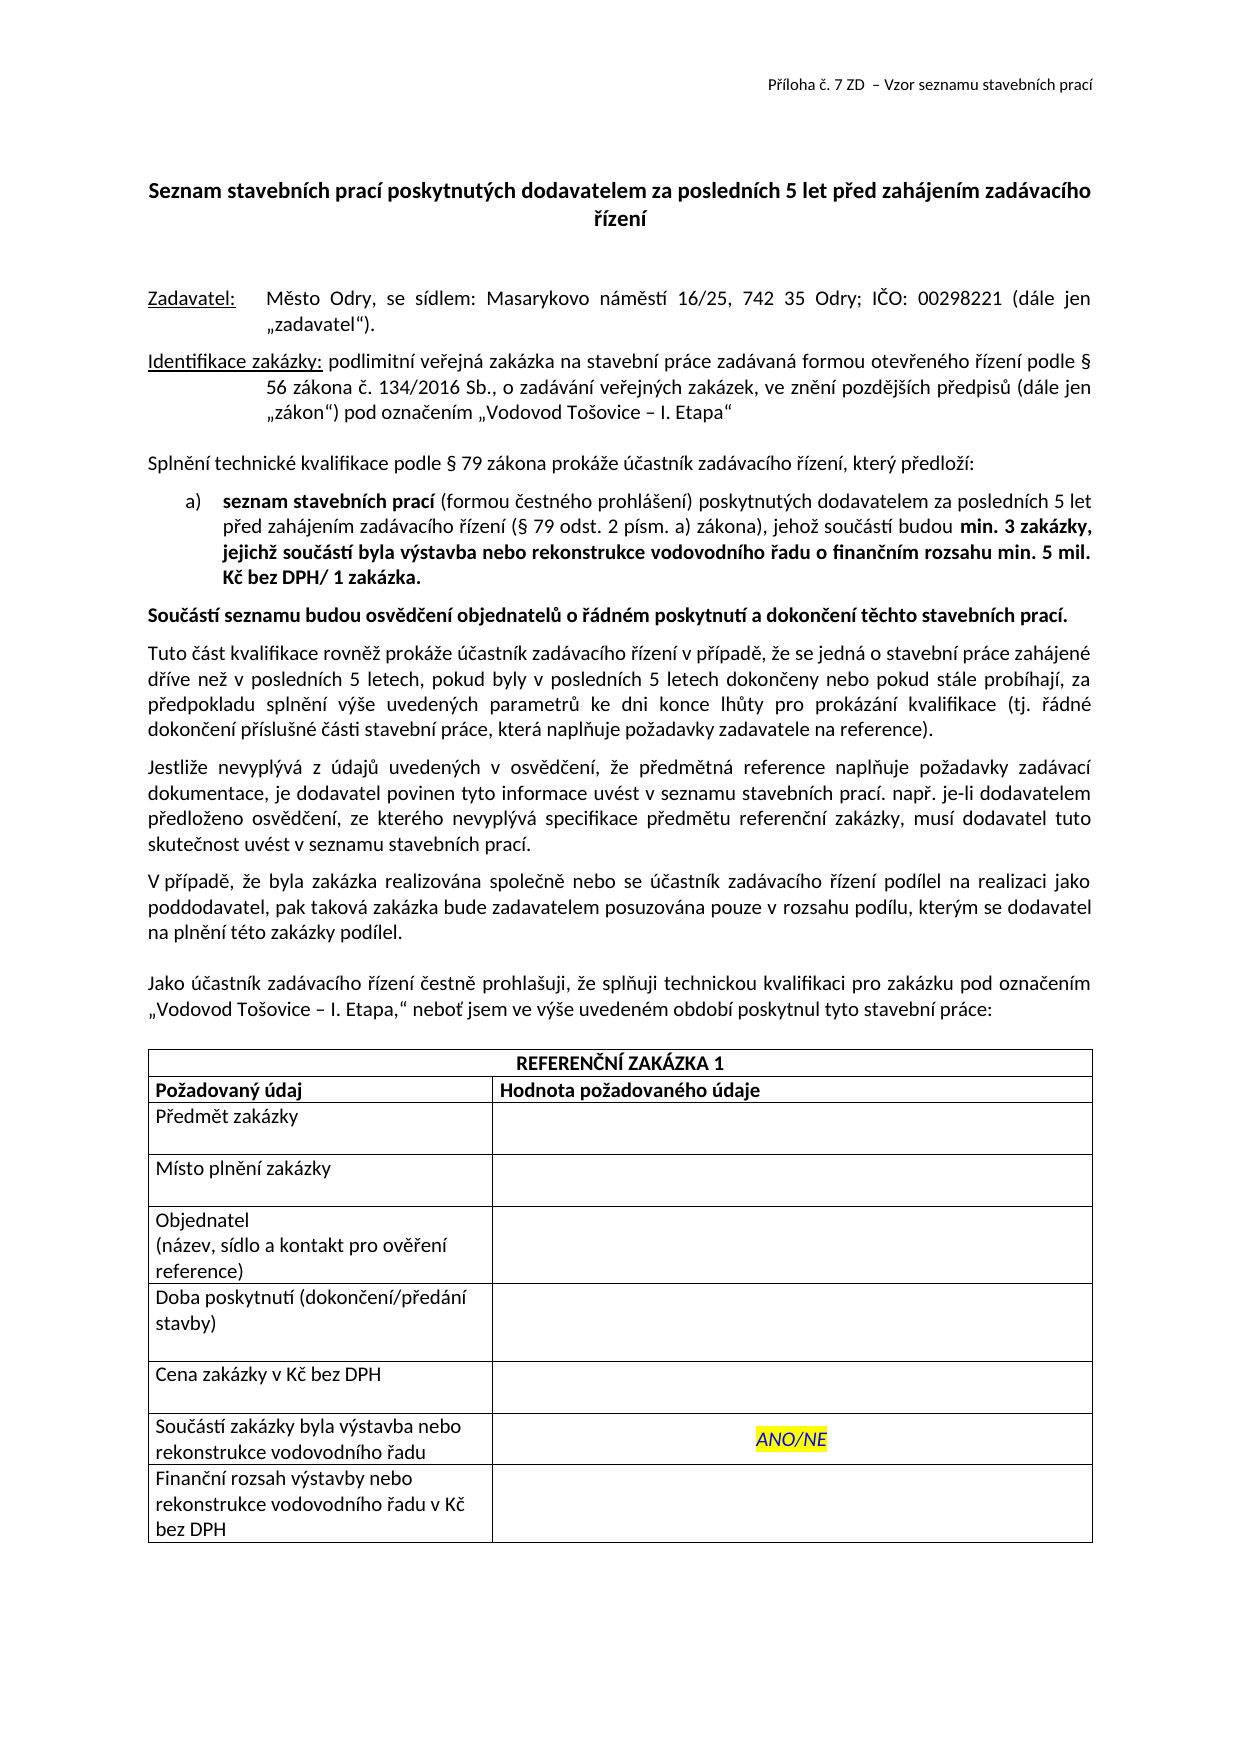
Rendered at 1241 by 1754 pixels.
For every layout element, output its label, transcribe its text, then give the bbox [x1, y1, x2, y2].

table_cell [493, 1207, 1092, 1283]
table_cell Finanční rozsah výstavby nebo rekonstrukce vodovodního řadu v Kč bez DPH [149, 1465, 492, 1542]
table_cell Předmět zakázky [149, 1103, 492, 1154]
text Jestliže nevyplývá z údajů uvedených v osvědčení, že předmětná reference naplňuje požadavky zadávací dokumentace, je dodavatel povinen tyto informace uvést v seznamu stavebních prací. např. je-li dodavatelem předloženo osvědčení, ze kterého nevyplývá specifikace předmětu referenční zakázky, musí dodavatel tuto skutečnost uvést v seznamu stavebních prací. [148, 754, 1093, 856]
text Seznam stavebních prací poskytnutých dodavatelem za posledních 5 let před zahájením zadávacího řízení [148, 176, 1093, 232]
table_cell Místo plnění zakázky [149, 1155, 492, 1206]
table_cell [493, 1465, 1092, 1542]
table_cell Doba poskytnutí (dokončení/předání stavby) [149, 1284, 492, 1361]
text Zadavatel: Město Odry, se sídlem: Masarykovo náměstí 16/25, 742 35 Odry; IČO: 00298221 (dále jen „zadavatel“). [148, 285, 1093, 336]
table_cell [493, 1284, 1092, 1361]
table_cell Cena zakázky v Kč bez DPH [149, 1362, 492, 1412]
text Identifikace zakázky: podlimitní veřejná zakázka na stavební práce zadávaná formou otevřeného řízení podle § 56 zákona č. 134/2016 Sb., o zadávání veřejných zakázek, ve znění pozdějších předpisů (dále jen „zákon“) pod označením „Vodovod Tošovice – I. Etapa“ [148, 349, 1093, 425]
table_cell Požadovaný údaj [149, 1077, 492, 1102]
table_cell Hodnota požadovaného údaje [493, 1077, 1092, 1102]
table_cell [493, 1362, 1092, 1412]
text Tuto část kvalifikace rovněž prokáže účastník zadávacího řízení v případě, že se jedná o stavební práce zahájené dříve než v posledních 5 letech, pokud byly v posledních 5 letech dokončeny nebo pokud stále probíhají, za předpokladu splnění výše uvedených parametrů ke dni konce lhůty pro prokázání kvalifikace (tj. řádné dokončení příslušné části stavební práce, která naplňuje požadavky zadavatele na reference). [148, 640, 1093, 742]
table_cell [493, 1155, 1092, 1206]
text Splnění technické kvalifikace podle § 79 zákona prokáže účastník zadávacího řízení, který předloží: [148, 450, 1093, 476]
table_cell ANO/NE [493, 1414, 1092, 1464]
text V případě, že byla zakázka realizována společně nebo se účastník zadávacího řízení podílel na realizaci jako poddodavatel, pak taková zakázka bude zadavatelem posuzována pouze v rozsahu podílu, kterým se dodavatel na plnění této zakázky podílel. [148, 869, 1093, 945]
table_header referenční zakázka 1 [149, 1050, 1092, 1076]
list seznam stavebních prací (formou čestného prohlášení) poskytnutých dodavatelem za posledních 5 let před zahájením zadávacího řízení (§ 79 odst. 2 písm. a) zákona), jehož součástí budou min. 3 zakázky, jejichž součástí byla výstavba nebo rekonstrukce vodovodního řadu o finančním rozsahu min. 5 mil. Kč bez DPH/ 1 zakázka. [185, 488, 1093, 590]
text Součástí seznamu budou osvědčení objednatelů o řádném poskytnutí a dokončení těchto stavebních prací. [148, 602, 1093, 628]
table_cell [493, 1103, 1092, 1154]
table_cell Součástí zakázky byla výstavba nebo rekonstrukce vodovodního řadu [149, 1414, 492, 1464]
list Jako účastník zadávacího řízení čestně prohlašuji, že splňuji technickou kvalifikaci pro zakázku pod označením „Vodovod Tošovice – I. Etapa,“ neboť jsem ve výše uvedeném období poskytnul tyto stavební práce: [148, 970, 1093, 1021]
table_cell Objednatel (název, sídlo a kontakt pro ověření reference) [149, 1207, 492, 1283]
